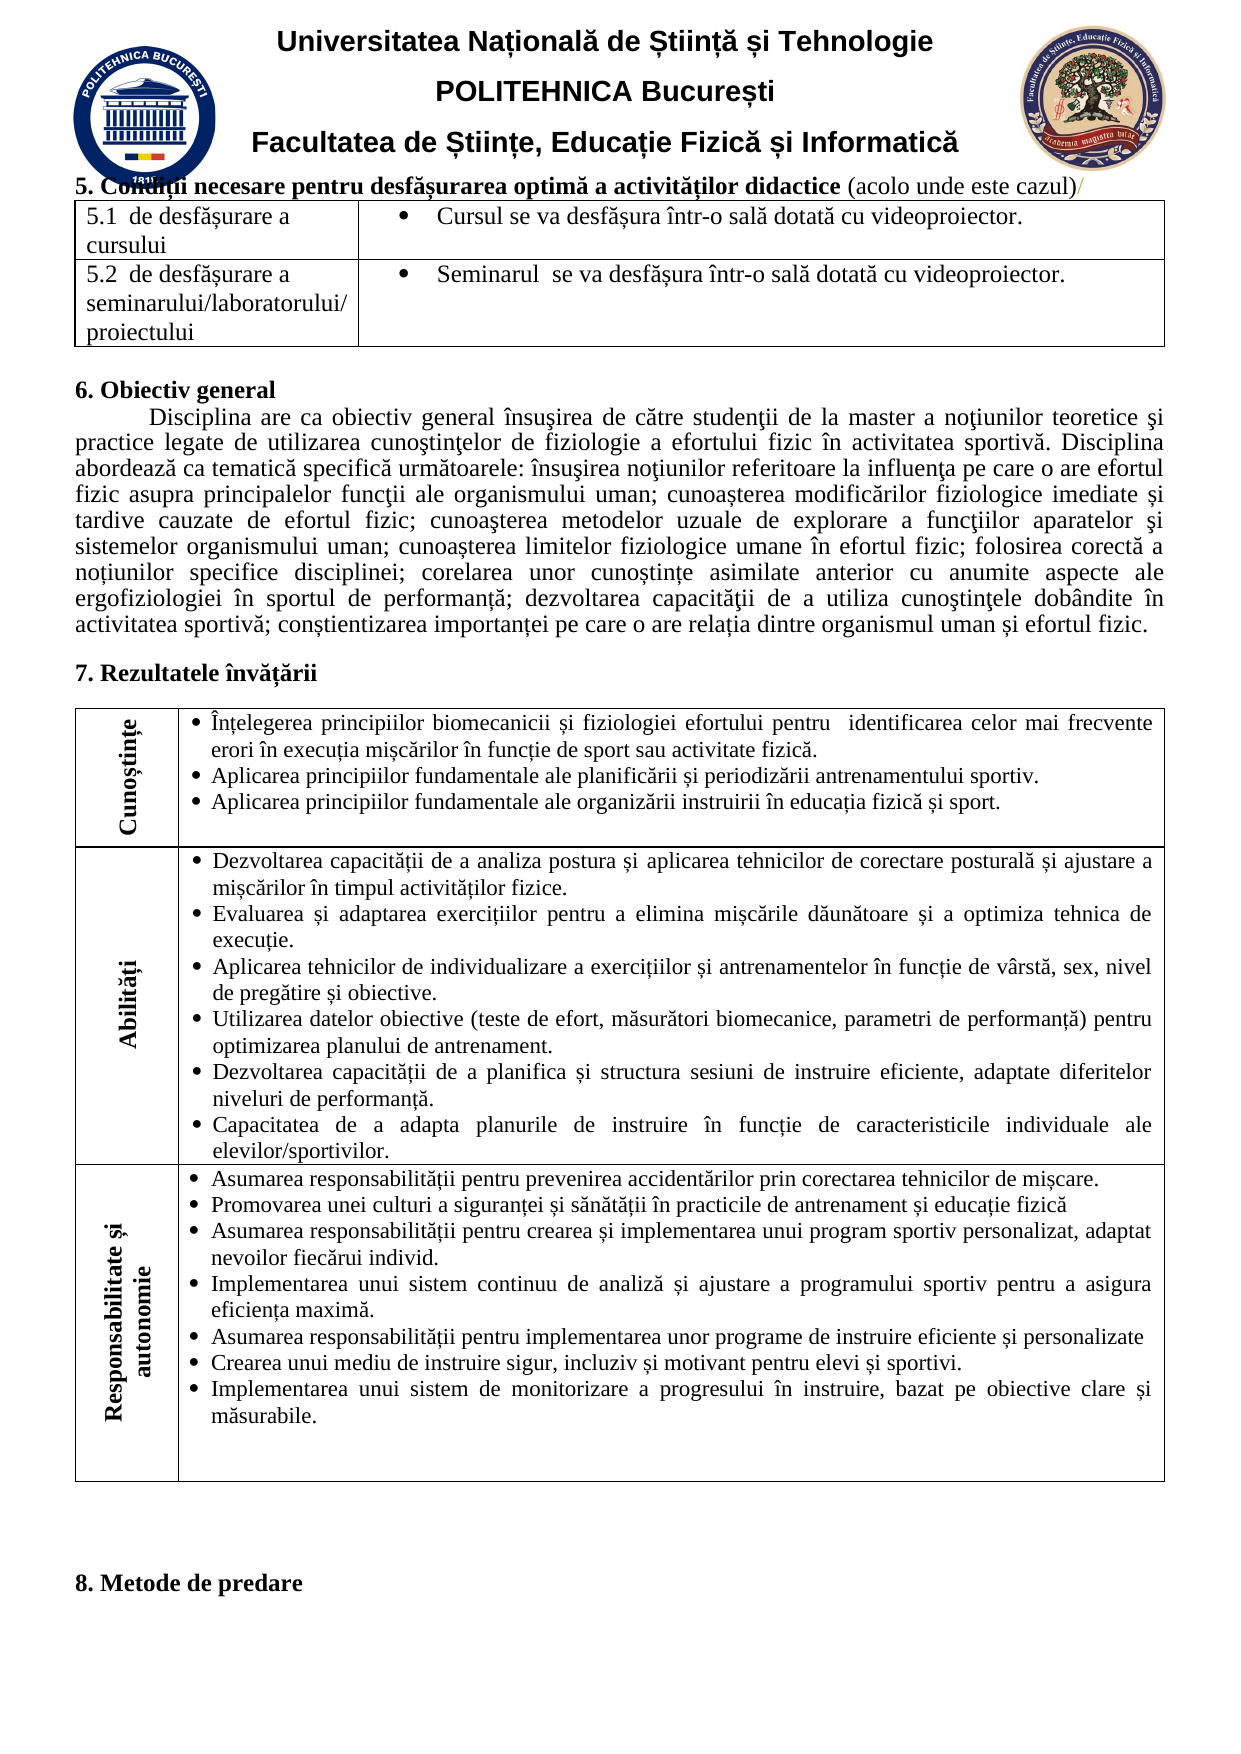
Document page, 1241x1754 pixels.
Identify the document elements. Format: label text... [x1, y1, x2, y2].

text 5. Condiții necesare pentru desfășurarea optimă a activităților didactice (acolo unde este cazul)/ [75, 112, 1165, 200]
text 8. Metode de predare [75, 1568, 1165, 1597]
picture [73, 46, 216, 189]
picture [1019, 25, 1167, 172]
table_cell Seminarul se va desfășura într-o sală dotată cu videoproiector. [359, 260, 1164, 346]
table_header 5.1 de desfășurare a cursului [76, 201, 358, 258]
table_cell 5.2 de desfășurare a seminarului/laboratorului/ proiectului [76, 260, 358, 346]
table_header Cursul se va desfășura într-o sală dotată cu videoproiector. [359, 201, 1164, 258]
table_cell Asumarea responsabilității pentru prevenirea accidentărilor prin corectarea tehnicilor de mișcare. Promovarea unei culturi a siguranței și sănătății în practicile de antrenament și educație fizică Asumarea responsabilității pentru crearea și implementarea unui program sportiv personalizat, adaptat nevoilor fiecărui individ. Implementarea unui sistem continuu de analiză și ajustare a programului sportiv pentru a asigura eficiența maximă. Asumarea responsabilității pentru implementarea unor programe de instruire eficiente și personalizate Crearea unui mediu de instruire sigur, incluziv și motivant pentru elevi și sportivi. Implementarea unui sistem de monitorizare a progresului în instruire, bazat pe obiective clare și măsurabile. [179, 1165, 1164, 1481]
text 7. Rezultatele învățării [75, 658, 1165, 687]
text Disciplina are ca obiectiv general însuşirea de către studenţii de la master a noţiunilor teoretice şi practice legate de utilizarea cunoştinţelor de fiziologie a efortului fizic în activitatea sportivă. Disciplina abordează ca tematică specifică următoarele: însuşirea noţiunilor referitoare la influenţa pe care o are efortul fizic asupra principalelor funcţii ale organismului uman; cunoașterea modificărilor fiziologice imediate și tardive cauzate de efortul fizic; cunoaşterea metodelor uzuale de explorare a funcţiilor aparatelor şi sistemelor organismului uman; cunoașterea limitelor fiziologice umane în efortul fizic; folosirea corectă a noțiunilor specifice disciplinei; corelarea unor cunoștințe asimilate anterior cu anumite aspecte ale ergofiziologiei în sportul de performanță; dezvoltarea capacităţii de a utiliza cunoştinţele dobândite în activitatea sportivă; conștientizarea importanței pe care o are relația dintre organismul uman și efortul fizic. [75, 404, 1165, 638]
table_cell Abilități [76, 848, 178, 1164]
table_cell Dezvoltarea capacității de a analiza postura și aplicarea tehnicilor de corectare posturală și ajustare a mișcărilor în timpul activităților fizice. Evaluarea și adaptarea exercițiilor pentru a elimina mișcările dăunătoare și a optimiza tehnica de execuție. Aplicarea tehnicilor de individualizare a exercițiilor și antrenamentelor în funcție de vârstă, sex, nivel de pregătire și obiective. Utilizarea datelor obiective (teste de efort, măsurători biomecanice, parametri de performanță) pentru optimizarea planului de antrenament. Dezvoltarea capacității de a planifica și structura sesiuni de instruire eficiente, adaptate diferitelor niveluri de performanță. Capacitatea de a adapta planurile de instruire în funcție de caracteristicile individuale ale elevilor/sportivilor. [179, 848, 1164, 1164]
text 6. Obiectiv general [75, 376, 1165, 404]
table_cell Responsabilitate și autonomie [76, 1165, 178, 1481]
table_header Cunoștințe [76, 709, 178, 846]
table_header Înțelegerea principiilor biomecanicii și fiziologiei efortului pentru identificarea celor mai frecvente erori în execuția mișcărilor în funcție de sport sau activitate fizică. Aplicarea principiilor fundamentale ale planificării și periodizării antrenamentului sportiv. Aplicarea principiilor fundamentale ale organizării instruirii în educația fizică și sport. [179, 709, 1164, 846]
